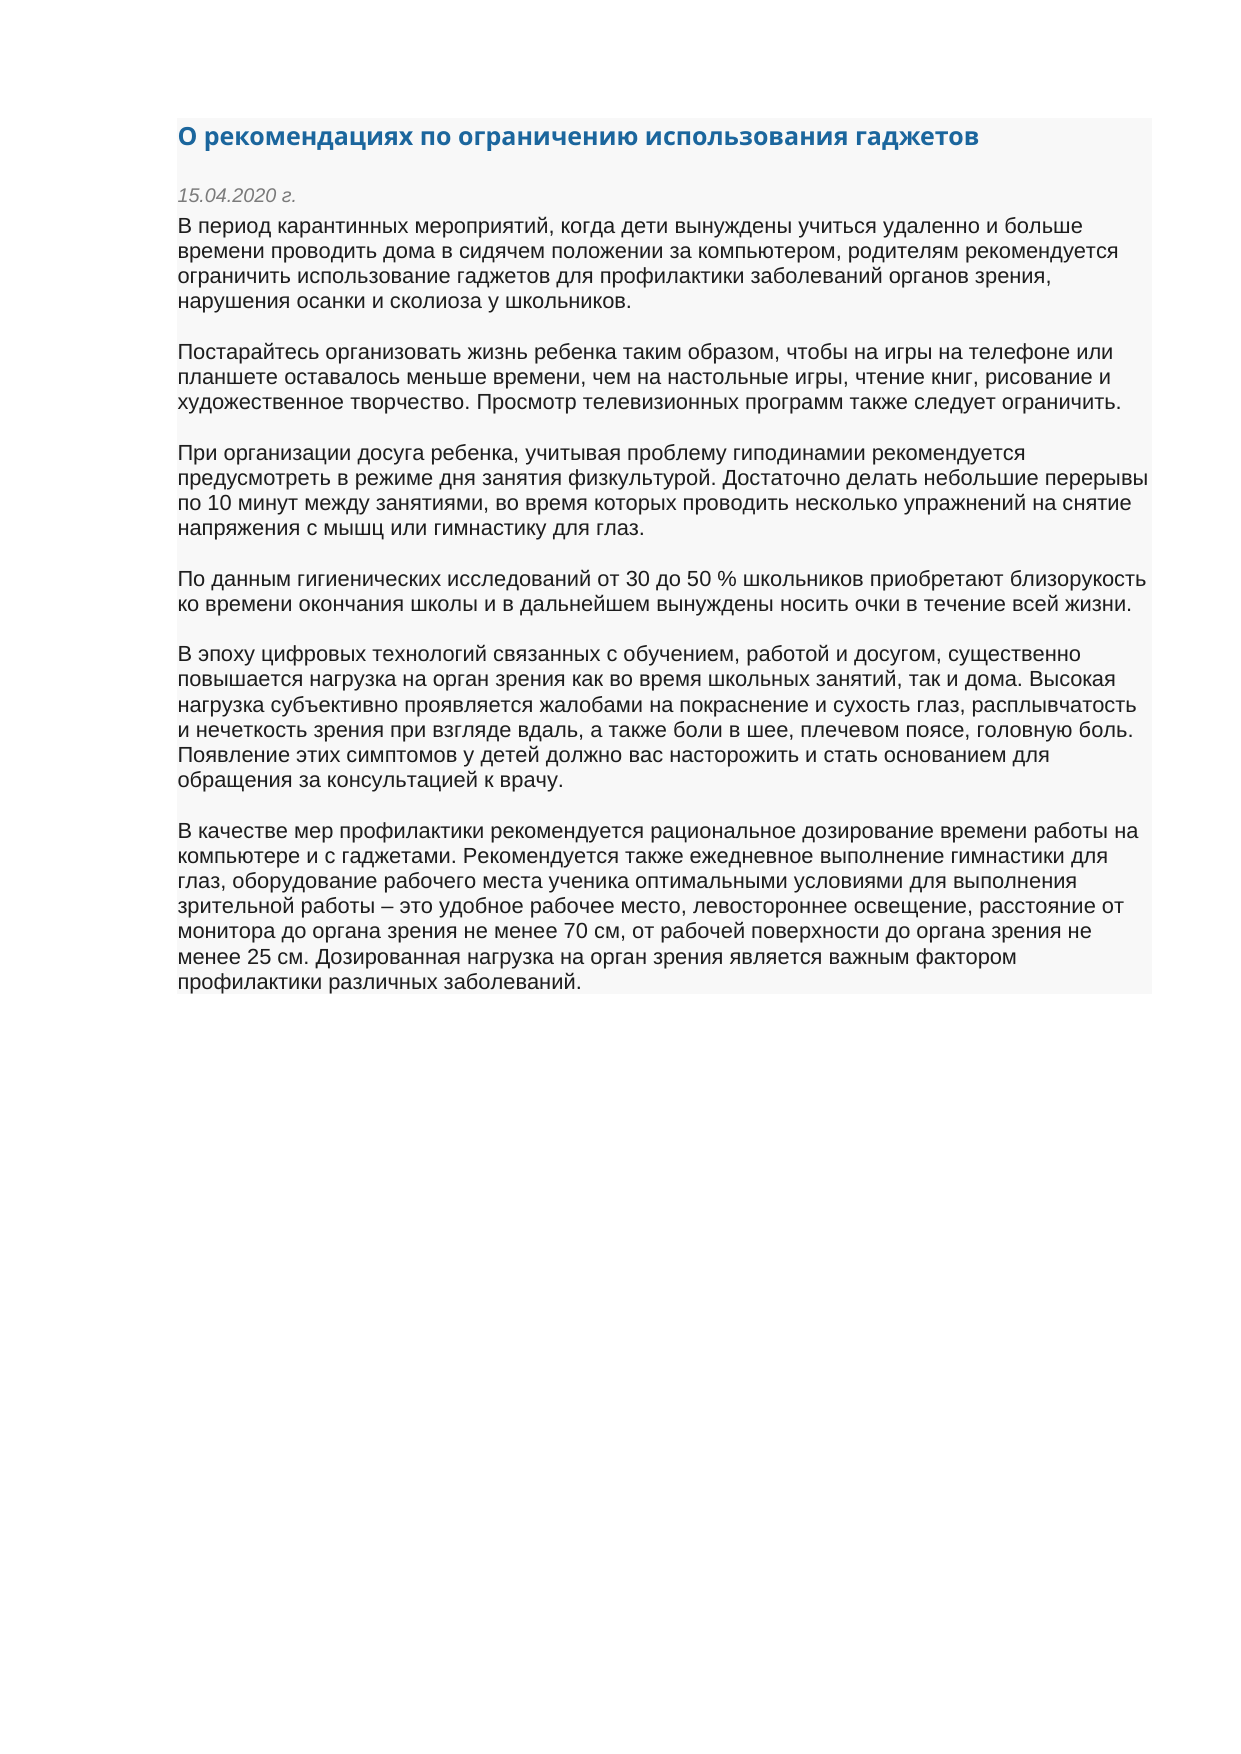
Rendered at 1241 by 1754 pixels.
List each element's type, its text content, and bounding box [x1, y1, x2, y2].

text 15.04.2020 г. [177, 184, 1152, 206]
text В период карантинных мероприятий, когда дети вынуждены учиться удаленно и больше времени проводить дома в сидячем положении за компьютером, родителям рекомендуется ограничить использование гаджетов для профилактики заболеваний органов зрения, нарушения осанки и сколиоза у школьников. Постарайтесь организовать жизнь ребенка таким образом, чтобы на игры на телефоне или планшете оставалось меньше времени, чем на настольные игры, чтение книг, рисование и художественное творчество. Просмотр телевизионных программ также следует ограничить. При организации досуга ребенка, учитывая проблему гиподинамии рекомендуется предусмотреть в режиме дня занятия физкультурой. Достаточно делать небольшие перерывы по 10 минут между занятиями, во время которых проводить несколько упражнений на снятие напряжения с мышц или гимнастику для глаз. По данным гигиенических исследований от 30 до 50 % школьников приобретают близорукость ко времени окончания школы и в дальнейшем вынуждены носить очки в течение всей жизни. В эпоху цифровых технологий связанных с обучением, работой и досугом, существенно повышается нагрузка на орган зрения как во время школьных занятий, так и дома. Высокая нагрузка субъективно проявляется жалобами на покраснение и сухость глаз, расплывчатость и нечеткость зрения при взгляде вдаль, а также боли в шее, плечевом поясе, головную боль. Появление этих симптомов у детей должно вас насторожить и стать основанием для обращения за консультацией к врачу. В качестве мер профилактики рекомендуется рациональное дозирование времени работы на компьютере и с гаджетами. Рекомендуется также ежедневное выполнение гимнастики для глаз, оборудование рабочего места ученика оптимальными условиями для выполнения зрительной работы – это удобное рабочее место, левостороннее освещение, расстояние от монитора до органа зрения не менее 70 см, от рабочей поверхности до органа зрения не менее 25 см. Дозированная нагрузка на орган зрения является важным фактором профилактики различных заболеваний. [177, 213, 1152, 994]
text О рекомендациях по ограничению использования гаджетов [177, 118, 1152, 152]
